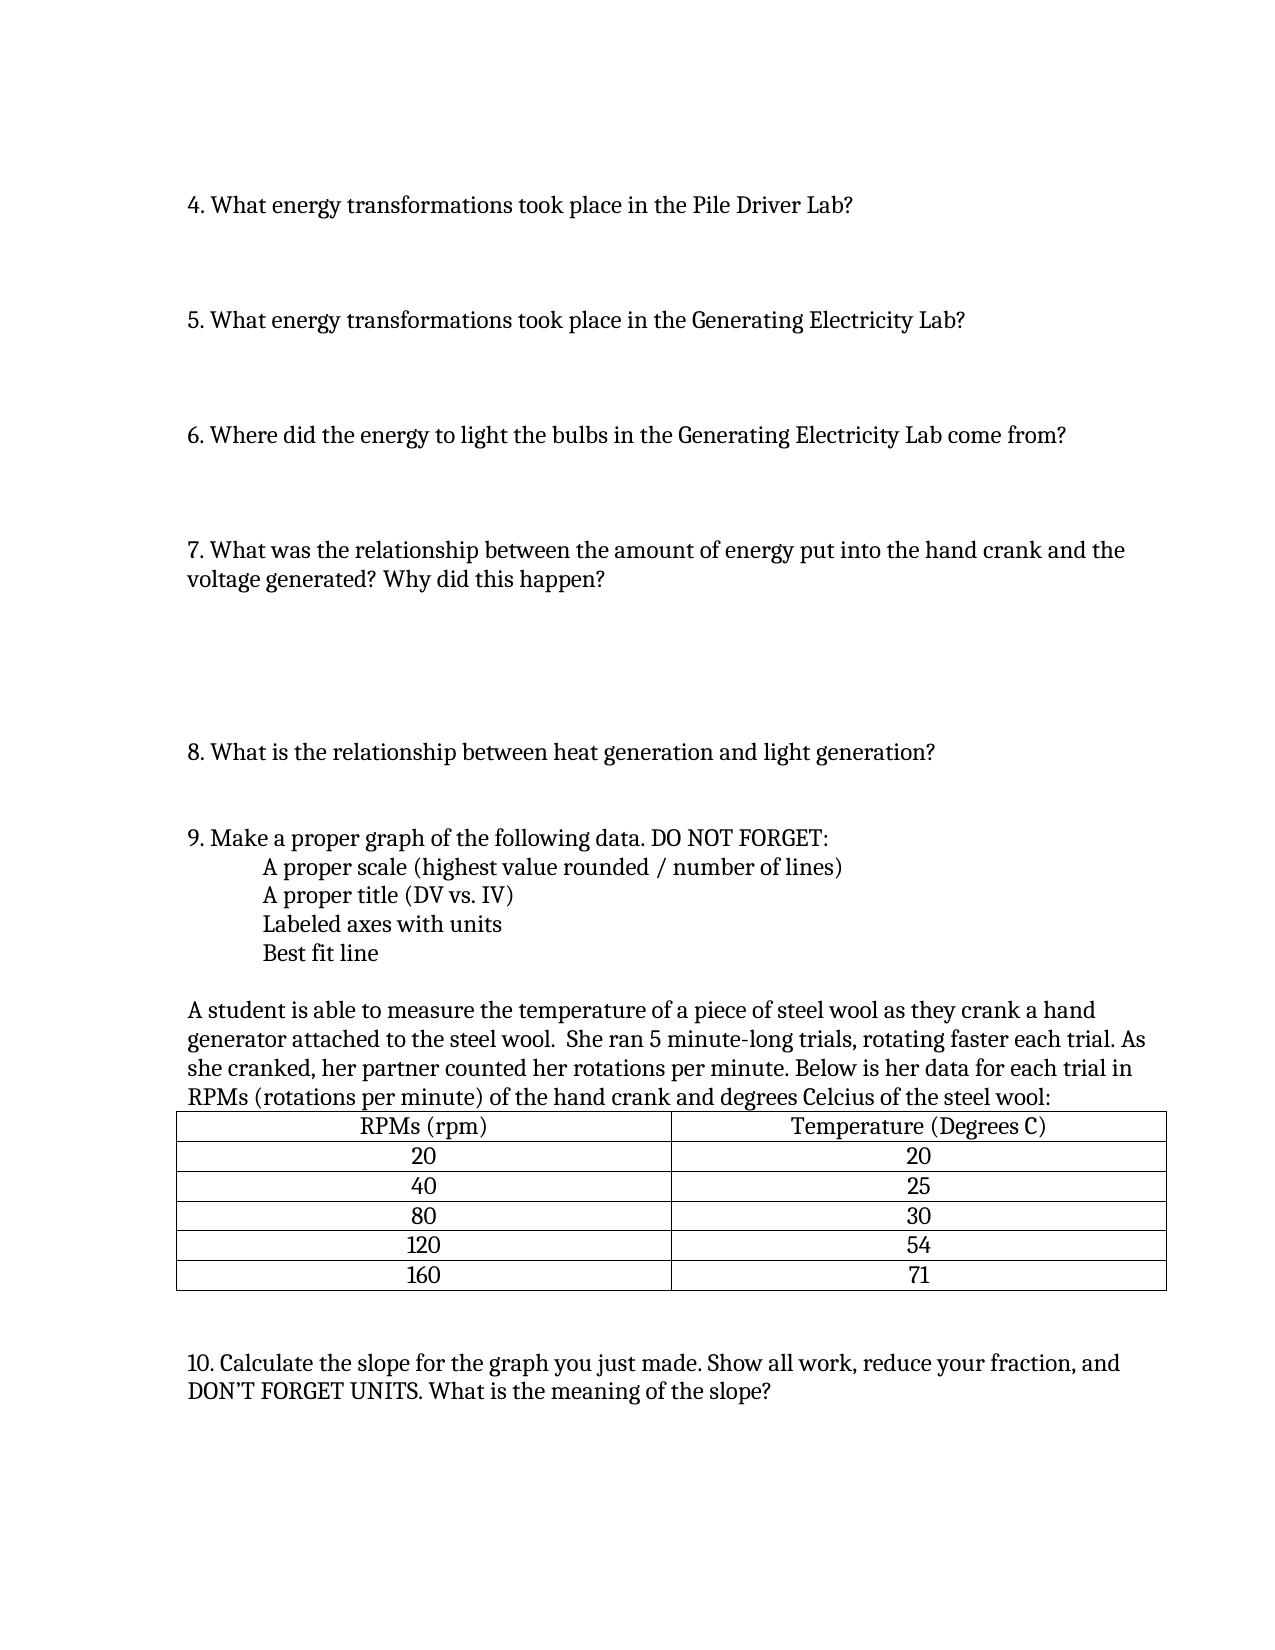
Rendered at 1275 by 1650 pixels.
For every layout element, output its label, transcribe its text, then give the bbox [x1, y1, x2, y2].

text A student is able to measure the temperature of a piece of steel wool as they crank a hand generator attached to the steel wool. She ran 5 minute-long trials, rotating faster each trial. As she cranked, her partner counted her rotations per minute. Below is her data for each trial in RPMs (rotations per minute) of the hand crank and degrees Celcius of the steel wool: [187, 996, 1155, 1111]
text Best fit line [187, 939, 1155, 967]
table_header Temperature (Degrees C) [672, 1112, 1166, 1141]
table_cell 54 [672, 1231, 1166, 1260]
table_cell 20 [177, 1142, 671, 1171]
table_header RPMs (rpm) [177, 1112, 671, 1141]
text 10. Calculate the slope for the graph you just made. Show all work, reduce your fraction, and DON’T FORGET UNITS. What is the meaning of the slope? [187, 1348, 1155, 1406]
text Labeled axes with units [187, 910, 1155, 939]
text 8. What is the relationship between heat generation and light generation? [187, 737, 1155, 766]
text 9. Make a proper graph of the following data. DO NOT FORGET: [187, 824, 1155, 852]
text 6. Where did the energy to light the bulbs in the Generating Electricity Lab come from? [187, 421, 1155, 450]
text 4. What energy transformations took place in the Pile Driver Lab? [187, 191, 1155, 220]
table_cell 120 [177, 1231, 671, 1260]
table_cell 20 [672, 1142, 1166, 1171]
text 5. What energy transformations took place in the Generating Electricity Lab? [187, 306, 1155, 335]
table_cell 160 [177, 1261, 671, 1290]
text 7. What was the relationship between the amount of energy put into the hand crank and the voltage generated? Why did this happen? [187, 536, 1155, 594]
table_cell 30 [672, 1202, 1166, 1230]
table_cell 25 [672, 1172, 1166, 1201]
table_cell 40 [177, 1172, 671, 1201]
table_cell 80 [177, 1202, 671, 1230]
text A proper title (DV vs. IV) [187, 881, 1155, 910]
table_cell 71 [672, 1261, 1166, 1290]
text A proper scale (highest value rounded / number of lines) [187, 852, 1155, 881]
